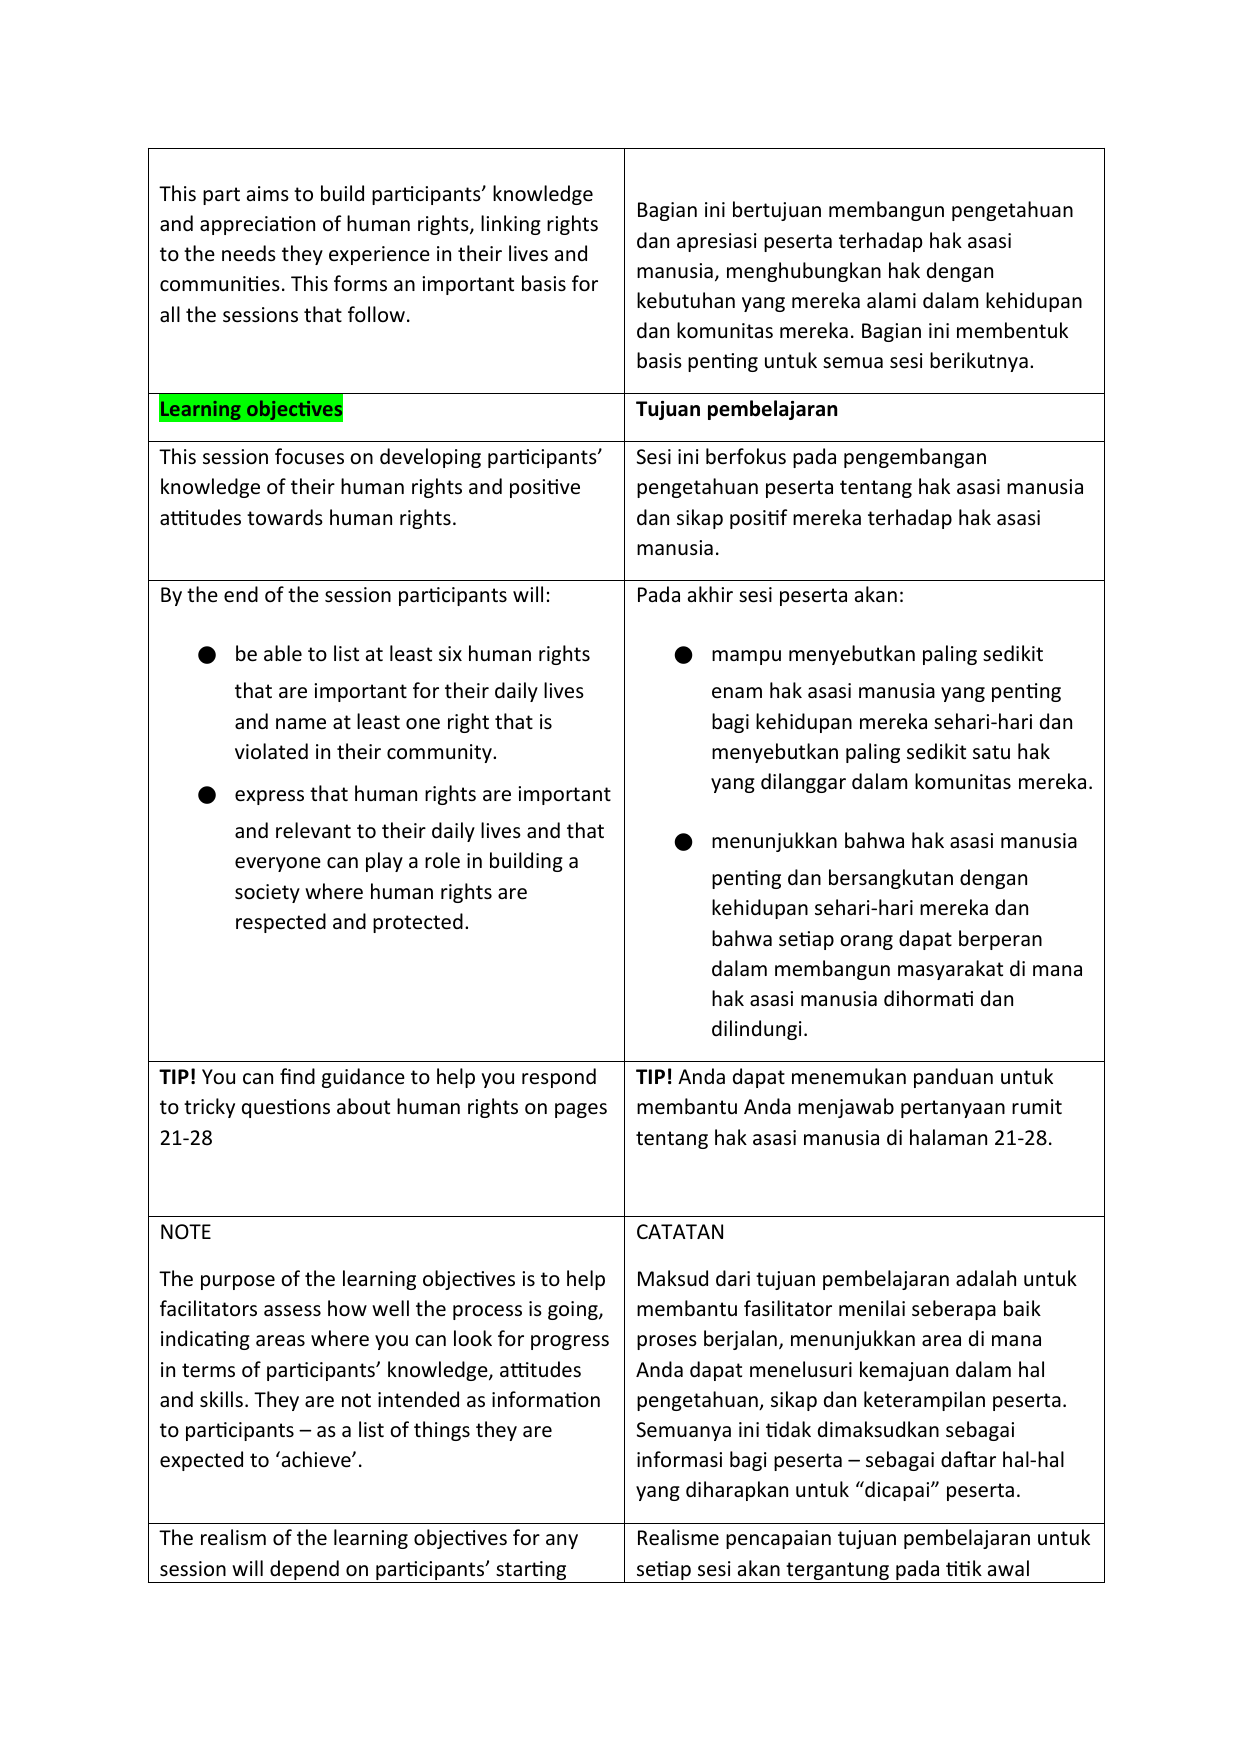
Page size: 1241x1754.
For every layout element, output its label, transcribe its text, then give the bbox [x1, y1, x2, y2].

table_cell This session focuses on developing participants’ knowledge of their human rights and positive attitudes towards human rights. [149, 442, 624, 579]
table_cell Tujuan pembelajaran [625, 394, 1104, 441]
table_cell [149, 1524, 624, 1582]
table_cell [149, 149, 624, 393]
table_cell CATATAN Maksud dari tujuan pembelajaran adalah untuk membantu fasilitator menilai seberapa baik proses berjalan, menunjukkan area di mana Anda dapat menelusuri kemajuan dalam hal pengetahuan, sikap dan keterampilan peserta. Semuanya ini tidak dimaksudkan sebagai informasi bagi peserta – sebagai daftar hal-hal yang diharapkan untuk “dicapai” peserta. [625, 1217, 1104, 1522]
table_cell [625, 149, 1104, 393]
table_cell Sesi ini berfokus pada pengembangan pengetahuan peserta tentang hak asasi manusia dan sikap positif mereka terhadap hak asasi manusia. [625, 442, 1104, 579]
table_cell TIP! You can find guidance to help you respond to tricky questions about human rights on pages 21-28 [149, 1062, 624, 1216]
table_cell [625, 1524, 1104, 1582]
table_cell TIP! Anda dapat menemukan panduan untuk membantu Anda menjawab pertanyaan rumit tentang hak asasi manusia di halaman 21-28. [625, 1062, 1104, 1216]
table_cell By the end of the session participants will: be able to list at least six human rights that are important for their daily lives and name at least one right that is violated in their community. express that human rights are important and relevant to their daily lives and that everyone can play a role in building a society where human rights are respected and protected. [149, 581, 624, 1061]
table_cell Pada akhir sesi peserta akan: mampu menyebutkan paling sedikit enam hak asasi manusia yang penting bagi kehidupan mereka sehari-hari dan menyebutkan paling sedikit satu hak yang dilanggar dalam komunitas mereka. menunjukkan bahwa hak asasi manusia penting dan bersangkutan dengan kehidupan sehari-hari mereka dan bahwa setiap orang dapat berperan dalam membangun masyarakat di mana hak asasi manusia dihormati dan dilindungi. [625, 581, 1104, 1061]
table_cell Learning objectives [149, 394, 624, 441]
table_cell NOTE The purpose of the learning objectives is to help facilitators assess how well the process is going, indicating areas where you can look for progress in terms of participants’ knowledge, attitudes and skills. They are not intended as information to participants – as a list of things they are expected to ‘achieve’. [149, 1217, 624, 1522]
